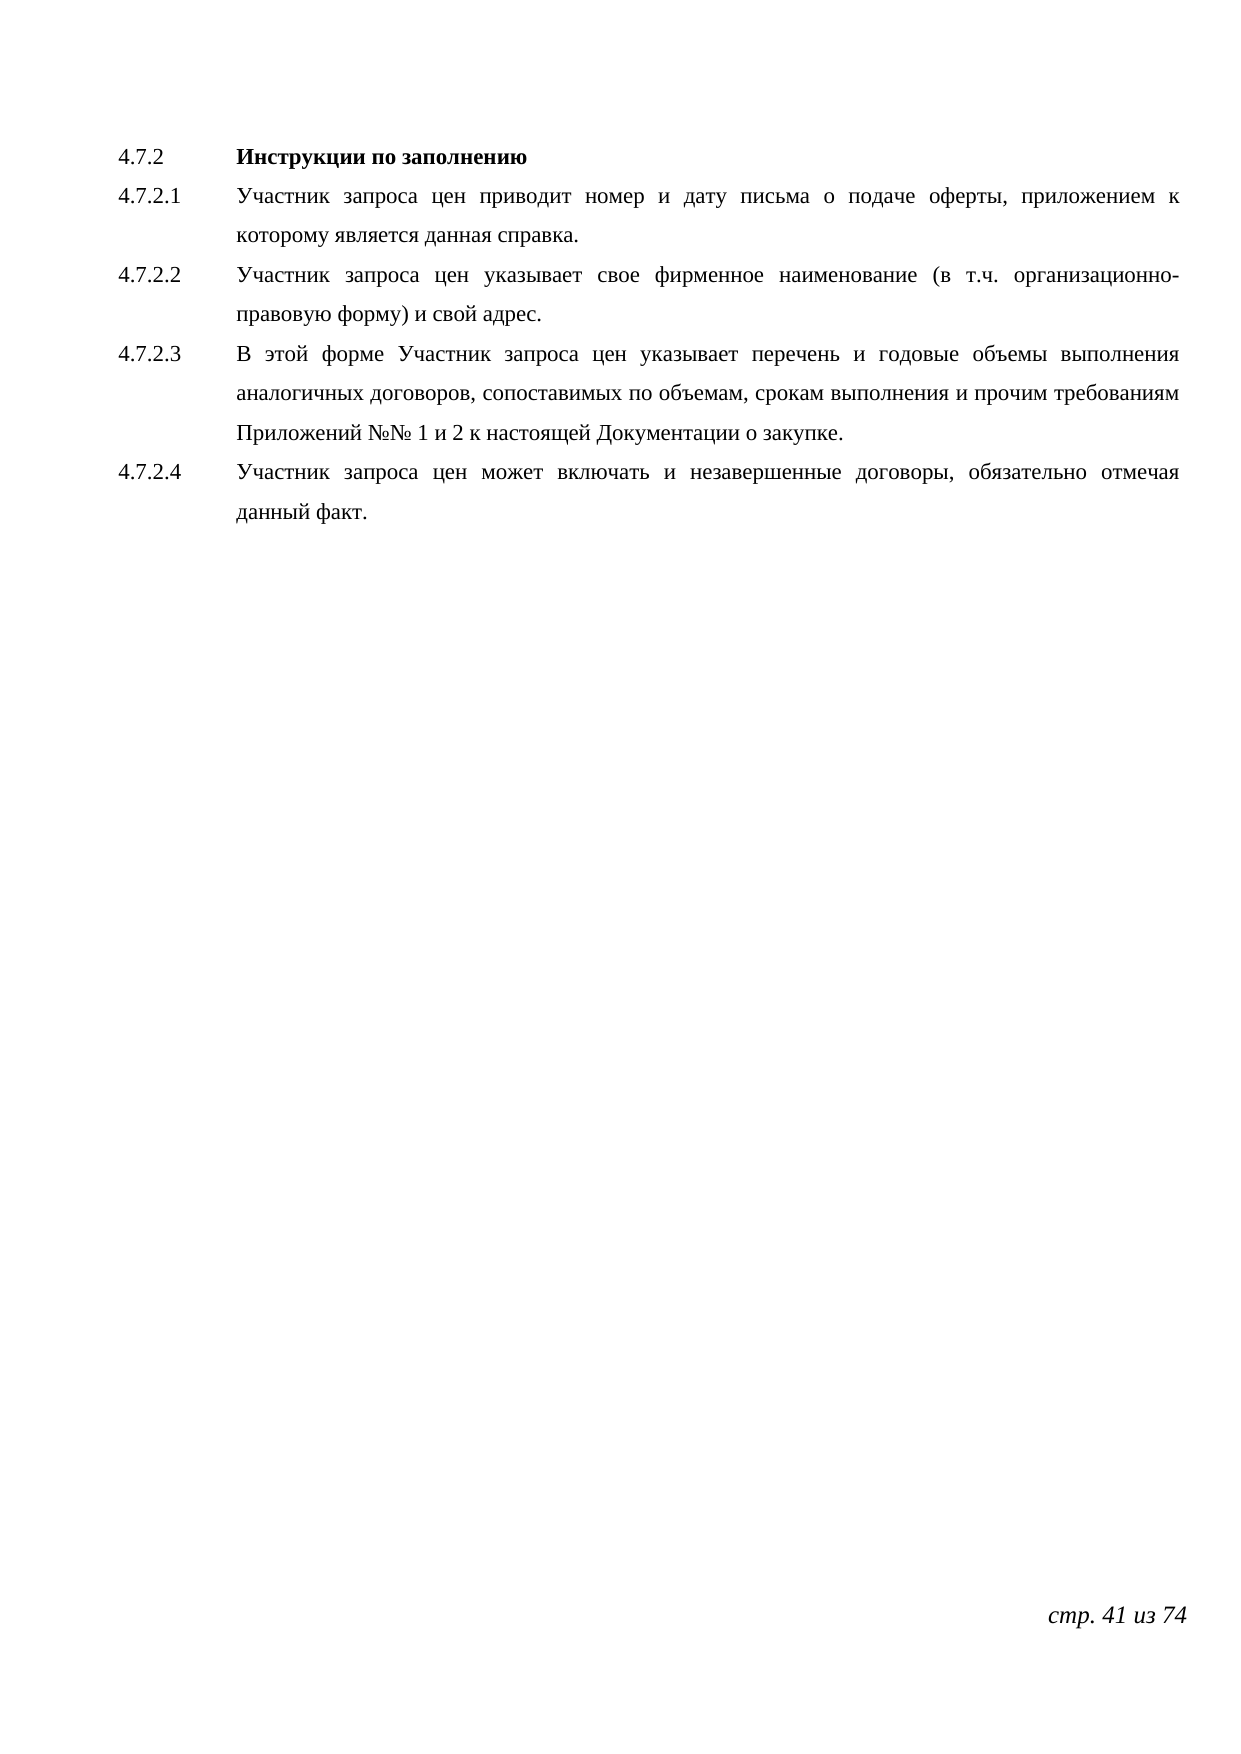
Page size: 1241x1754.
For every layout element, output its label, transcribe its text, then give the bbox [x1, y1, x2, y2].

text Участник запроса цен приводит номер и дату письма о подаче оферты, приложением к которому является данная справка. [118, 182, 1181, 248]
text Участник запроса цен указывает свое фирменное наименование (в т.ч. организационно-правовую форму) и свой адрес. [118, 261, 1181, 327]
text Участник запроса цен может включать и незавершенные договоры, обязательно отмечая данный факт. [118, 458, 1181, 524]
text Инструкции по заполнению [118, 143, 1181, 169]
text В этой форме Участник запроса цен указывает перечень и годовые объемы выполнения аналогичных договоров, сопоставимых по объемам, срокам выполнения и прочим требованиям Приложений №№ 1 и 2 к настоящей Документации о закупке. [118, 340, 1181, 445]
